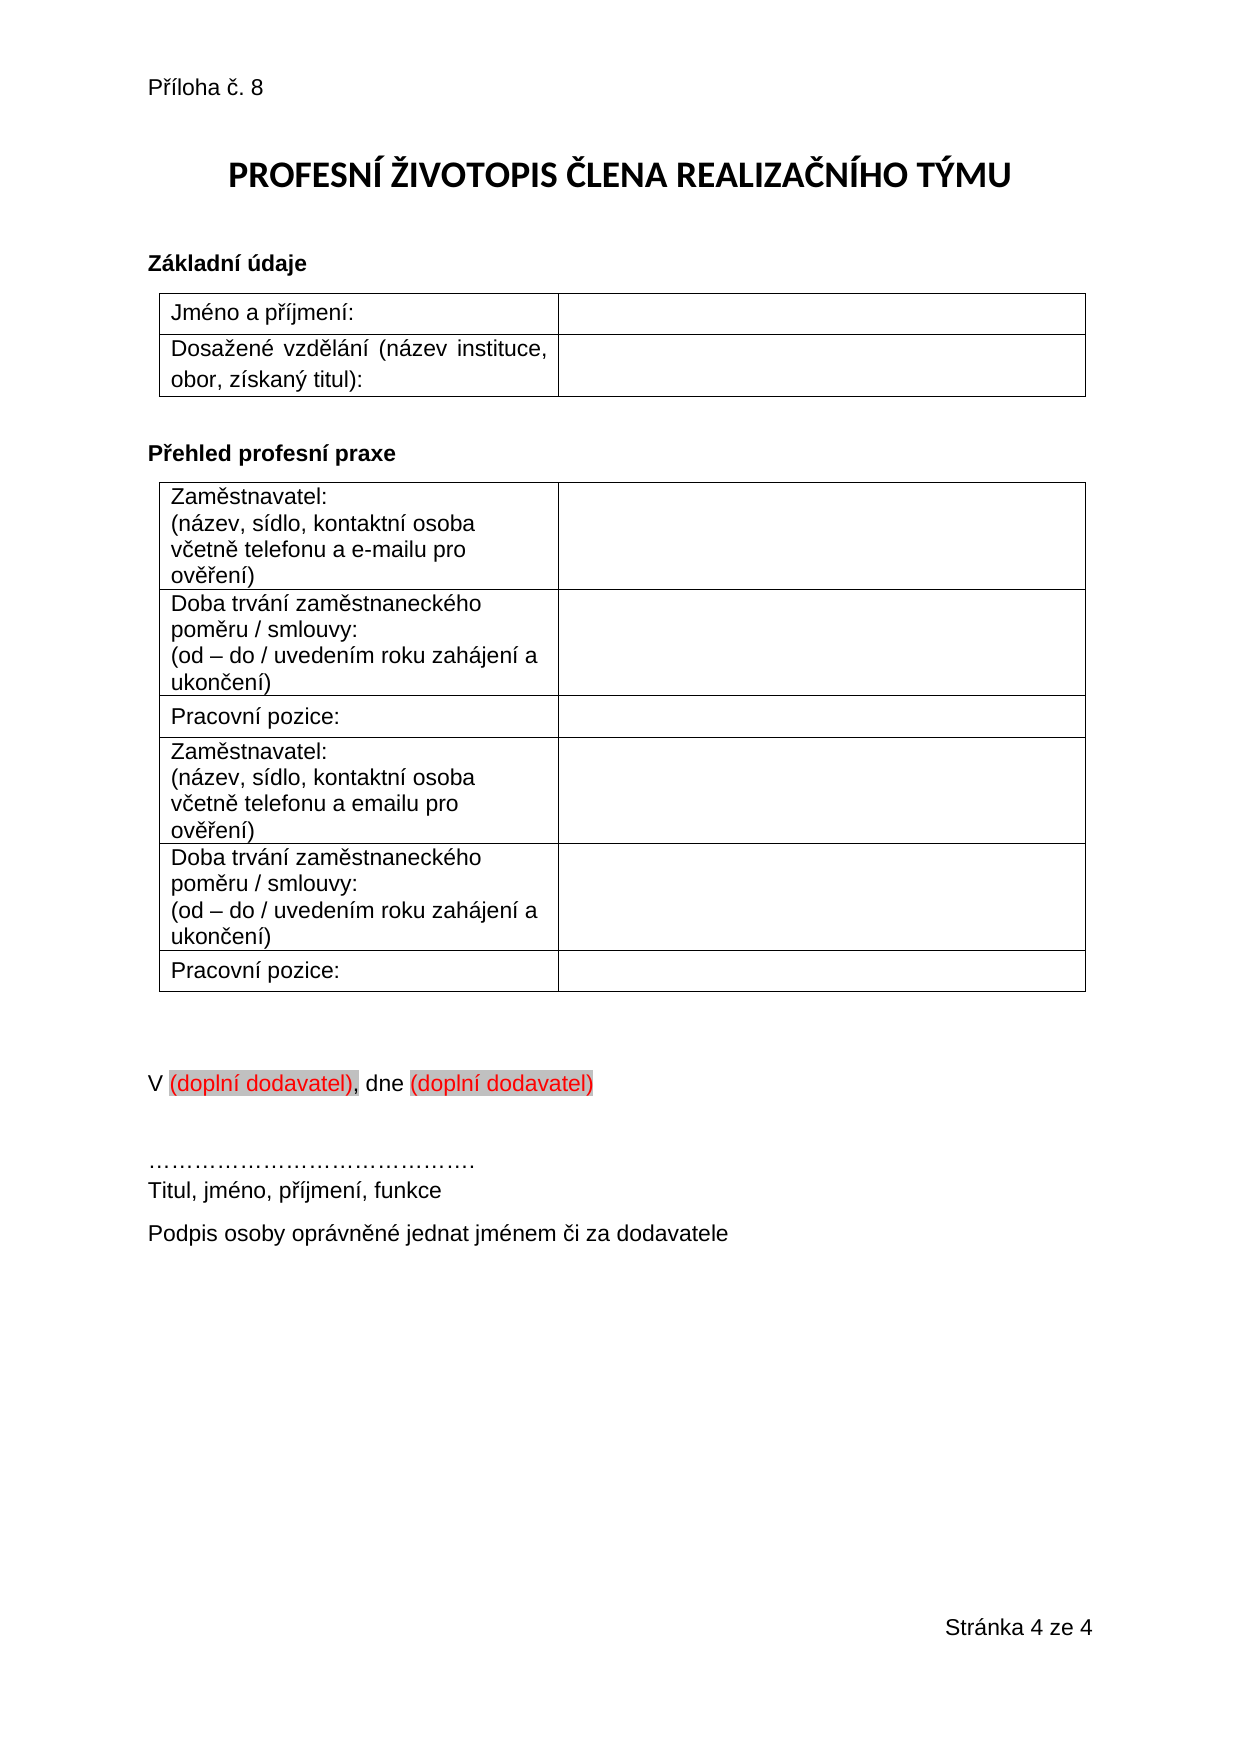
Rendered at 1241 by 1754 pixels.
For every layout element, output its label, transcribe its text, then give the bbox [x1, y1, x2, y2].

table_cell [559, 844, 1085, 949]
text ……………………………………. Titul, jméno, příjmení, funkce [148, 1147, 1093, 1204]
text PROFESNÍ ŽIVOTOPIS ČLENA REALIZAČNÍHO TÝMU [148, 151, 1093, 197]
text Podpis osoby oprávněné jednat jménem či za dodavatele [148, 1220, 1093, 1247]
table_cell [559, 590, 1085, 695]
table_cell Pracovní pozice: [160, 951, 558, 991]
text Přehled profesní praxe [148, 439, 1093, 466]
text V (doplní dodavatel), dne (doplní dodavatel) [148, 1069, 1093, 1096]
table_cell Dosažené vzdělání (název instituce, obor, získaný titul): [160, 335, 558, 396]
table_cell Zaměstnavatel: (název, sídlo, kontaktní osoba včetně telefonu a emailu pro ověření) [160, 738, 558, 843]
table_cell Doba trvání zaměstnaneckého poměru / smlouvy: (od – do / uvedením roku zahájení a ukončení) [160, 844, 558, 949]
table_header Jméno a příjmení: [160, 294, 558, 334]
table_header Zaměstnavatel: (název, sídlo, kontaktní osoba včetně telefonu a e-mailu pro ověření) [160, 483, 558, 589]
text Základní údaje [148, 250, 1093, 277]
table_cell [559, 951, 1085, 991]
table_cell Pracovní pozice: [160, 696, 558, 737]
table_cell [559, 738, 1085, 843]
table_cell [559, 335, 1085, 396]
table_header [559, 483, 1085, 589]
table_header [559, 294, 1085, 334]
table_cell [559, 696, 1085, 737]
table_cell Doba trvání zaměstnaneckého poměru / smlouvy: (od – do / uvedením roku zahájení a ukončení) [160, 590, 558, 695]
